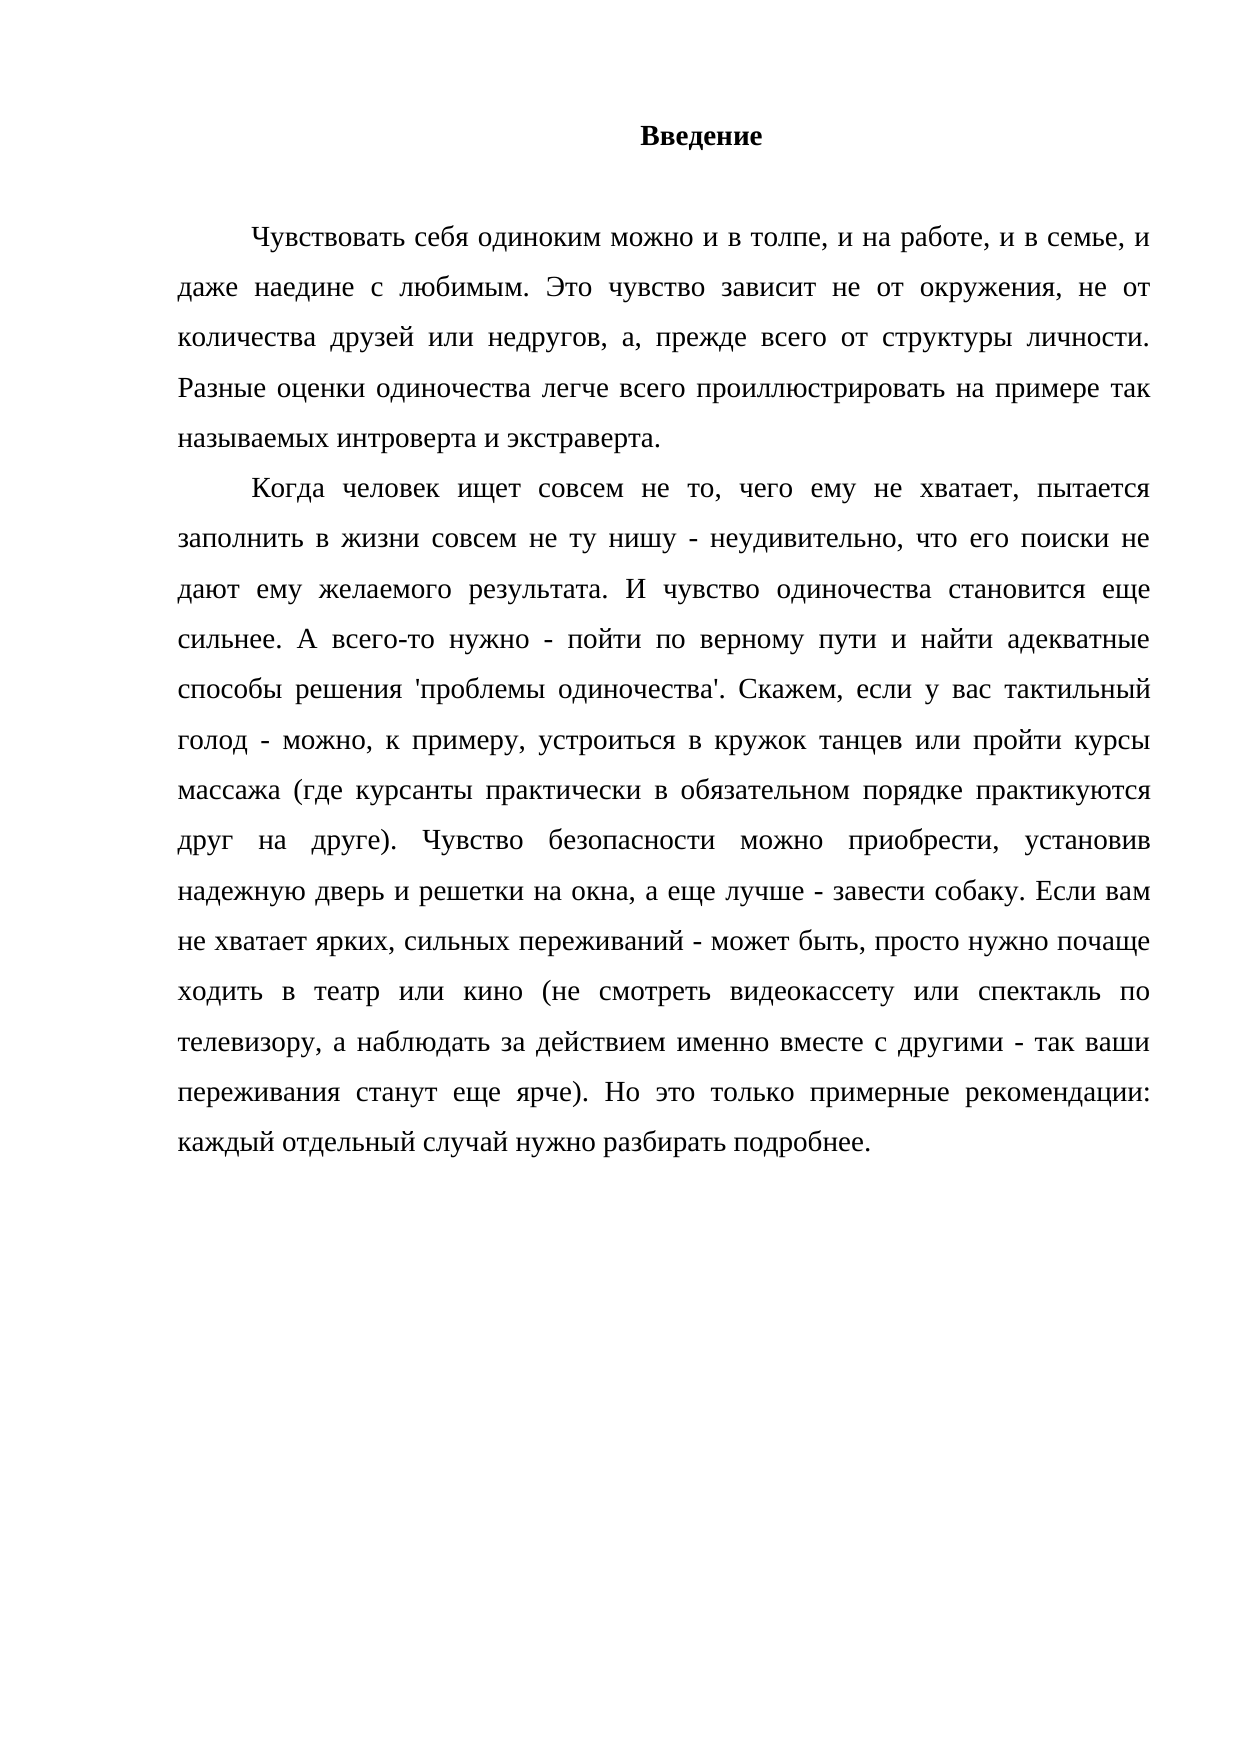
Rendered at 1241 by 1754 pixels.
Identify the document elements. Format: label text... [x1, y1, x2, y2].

text Введение [177, 118, 1152, 152]
text Чувствовать себя одиноким можно и в толпе, и на работе, и в семье, и даже наедине с любимым. Это чувство зависит не от окружения, не от количества друзей или недругов, а, прежде всего от структуры личности. Разные оценки одиночества легче всего проиллюстрировать на примере так называемых интроверта и экстраверта. [177, 219, 1152, 453]
text Когда человек ищет совсем не то, чего ему не хватает, пытается заполнить в жизни совсем не ту нишу - неудивительно, что его поиски не дают ему желаемого результата. И чувство одиночества становится еще сильнее. А всего-то нужно - пойти по верному пути и найти адекватные способы решения 'проблемы одиночества'. Скажем, если у вас тактильный голод - можно, к примеру, устроиться в кружок танцев или пройти курсы массажа (где курсанты практически в обязательном порядке практикуются друг на друге). Чувство безопасности можно приобрести, установив надежную дверь и решетки на окна, а еще лучше - завести собаку. Если вам не хватает ярких, сильных переживаний - может быть, просто нужно почаще ходить в театр или кино (не смотреть видеокассету или спектакль по телевизору, а наблюдать за действием именно вместе с другими - так ваши переживания станут еще ярче). Но это только примерные рекомендации: каждый отдельный случай нужно разбирать подробнее. [177, 470, 1152, 1158]
